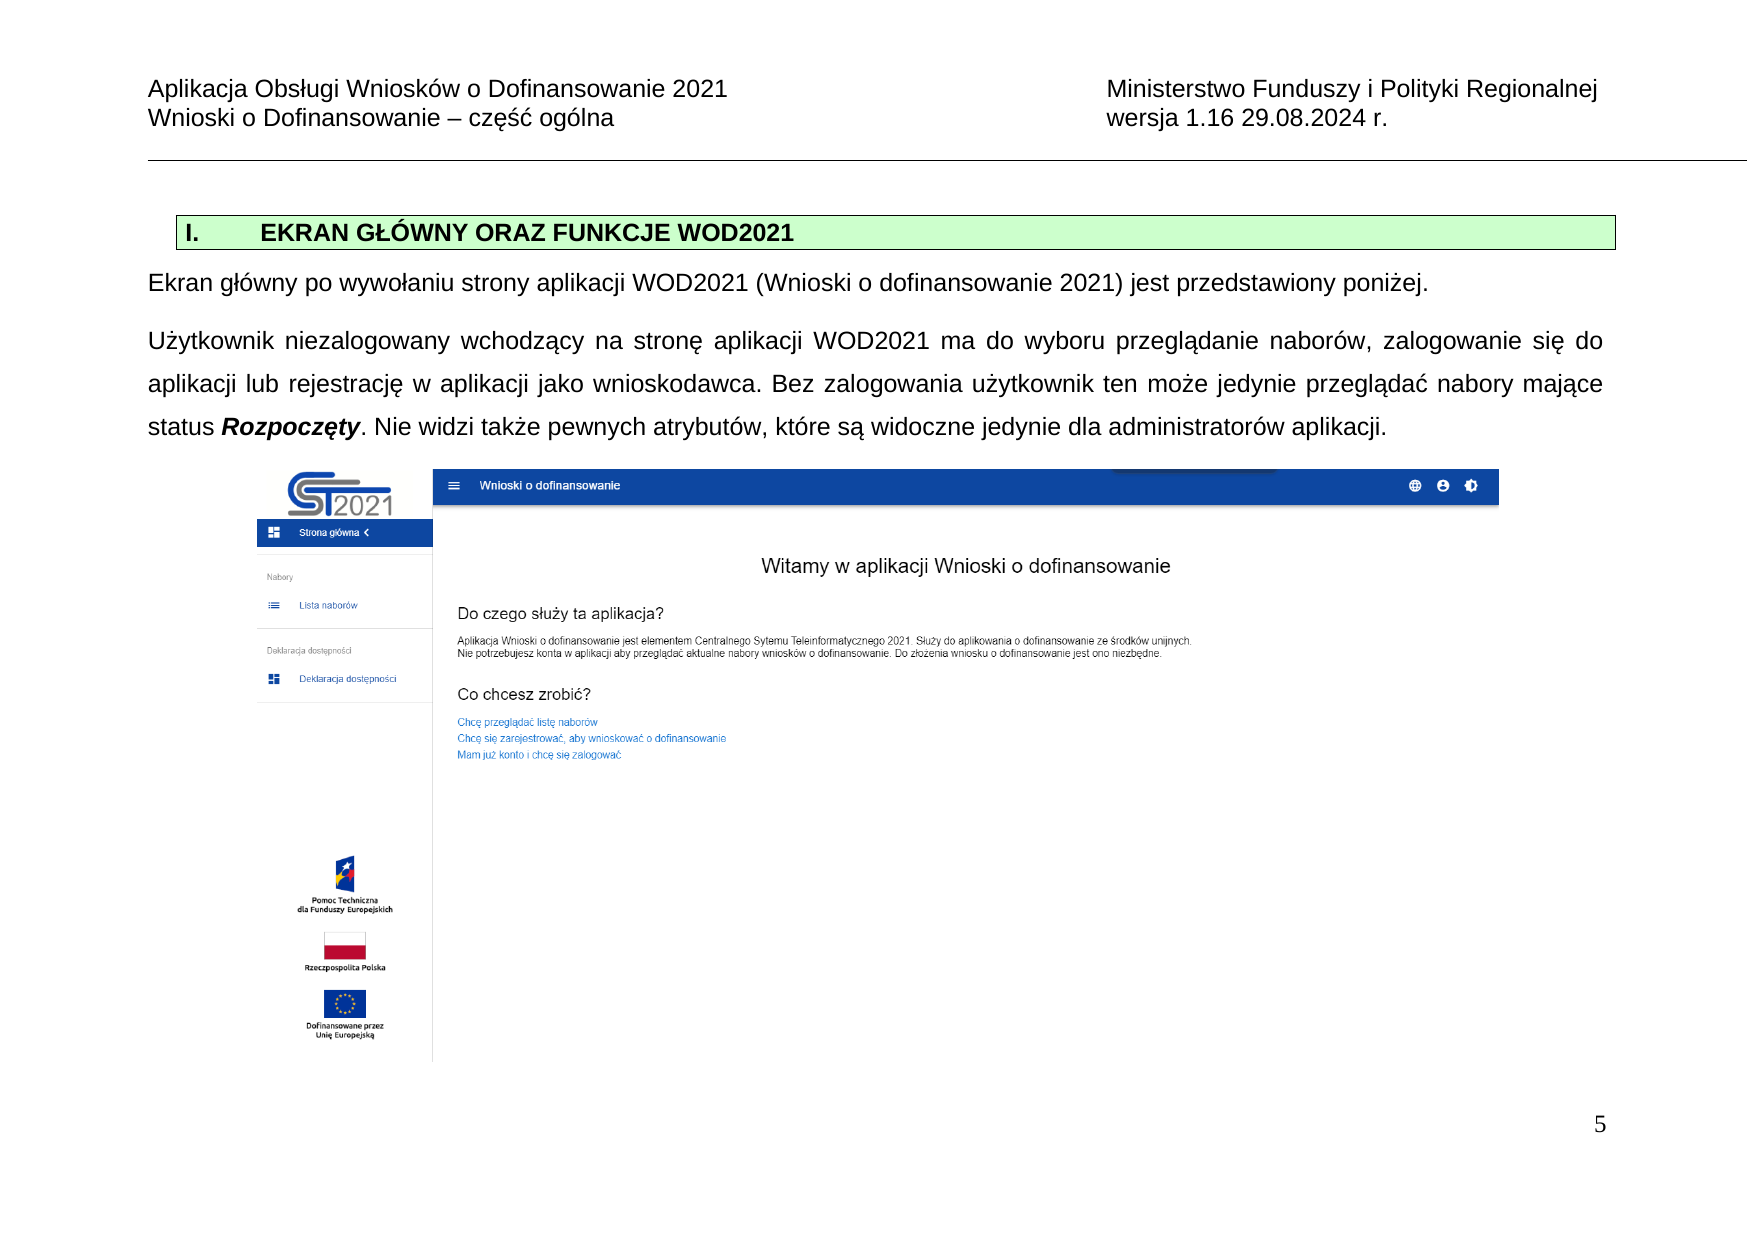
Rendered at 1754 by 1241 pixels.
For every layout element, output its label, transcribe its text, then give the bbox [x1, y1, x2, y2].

text Użytkownik niezalogowany wchodzący na stronę aplikacji WOD2021 ma do wyboru przeglądanie naborów, zalogowanie się do aplikacji lub rejestrację w aplikacji jako wnioskodawca. Bez zalogowania użytkownik ten może jedynie przeglądać nabory mające status Rozpoczęty. Nie widzi także pewnych atrybutów, które są widoczne jedynie dla administratorów aplikacji. [148, 326, 1606, 441]
subtitle EKRAN GŁÓWNY ORAZ FUNKCJE WOD2021 [177, 216, 1615, 249]
text Ekran główny po wywołaniu strony aplikacji WOD2021 (Wnioski o dofinansowanie 2021) jest przedstawiony poniżej. [148, 268, 1606, 297]
picture [257, 469, 1504, 1062]
